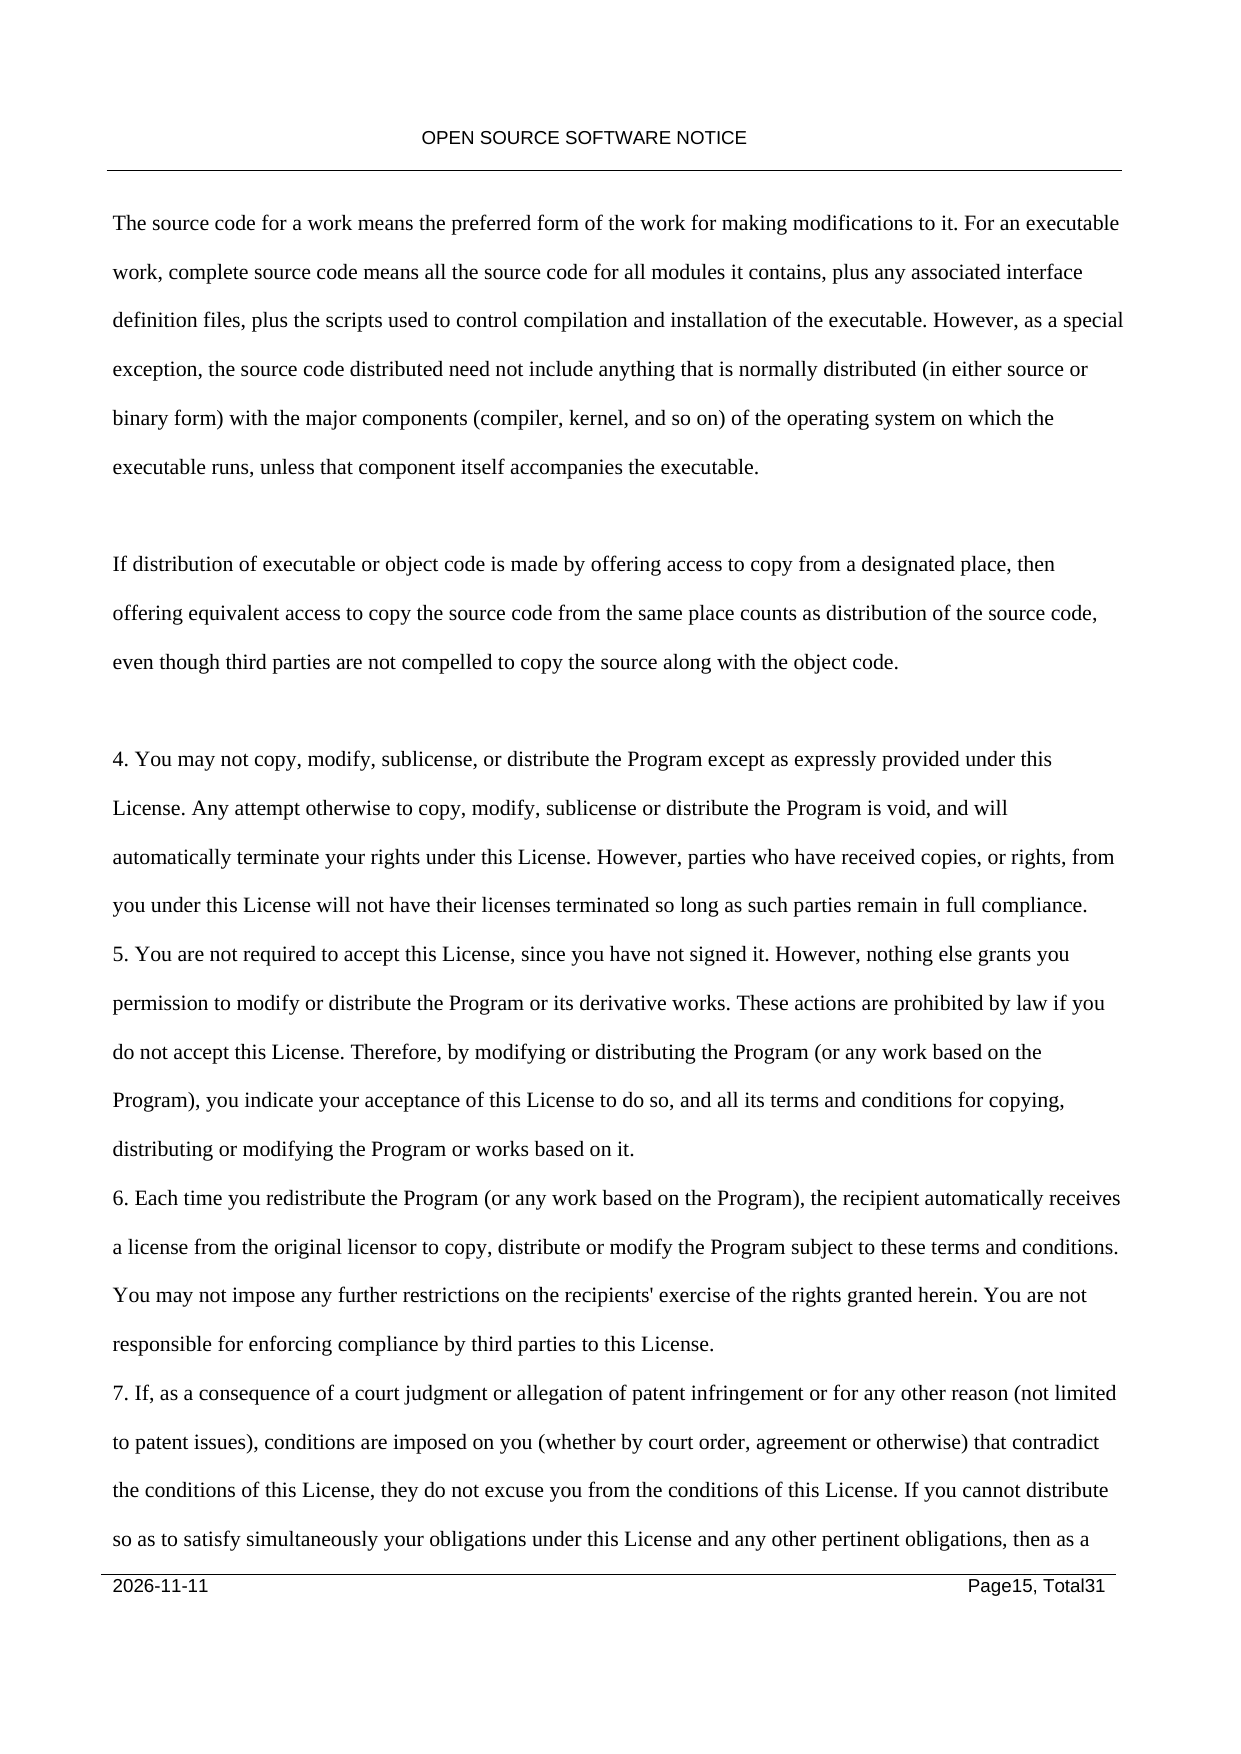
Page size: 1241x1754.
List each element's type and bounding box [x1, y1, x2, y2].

text [112, 206, 1128, 1555]
